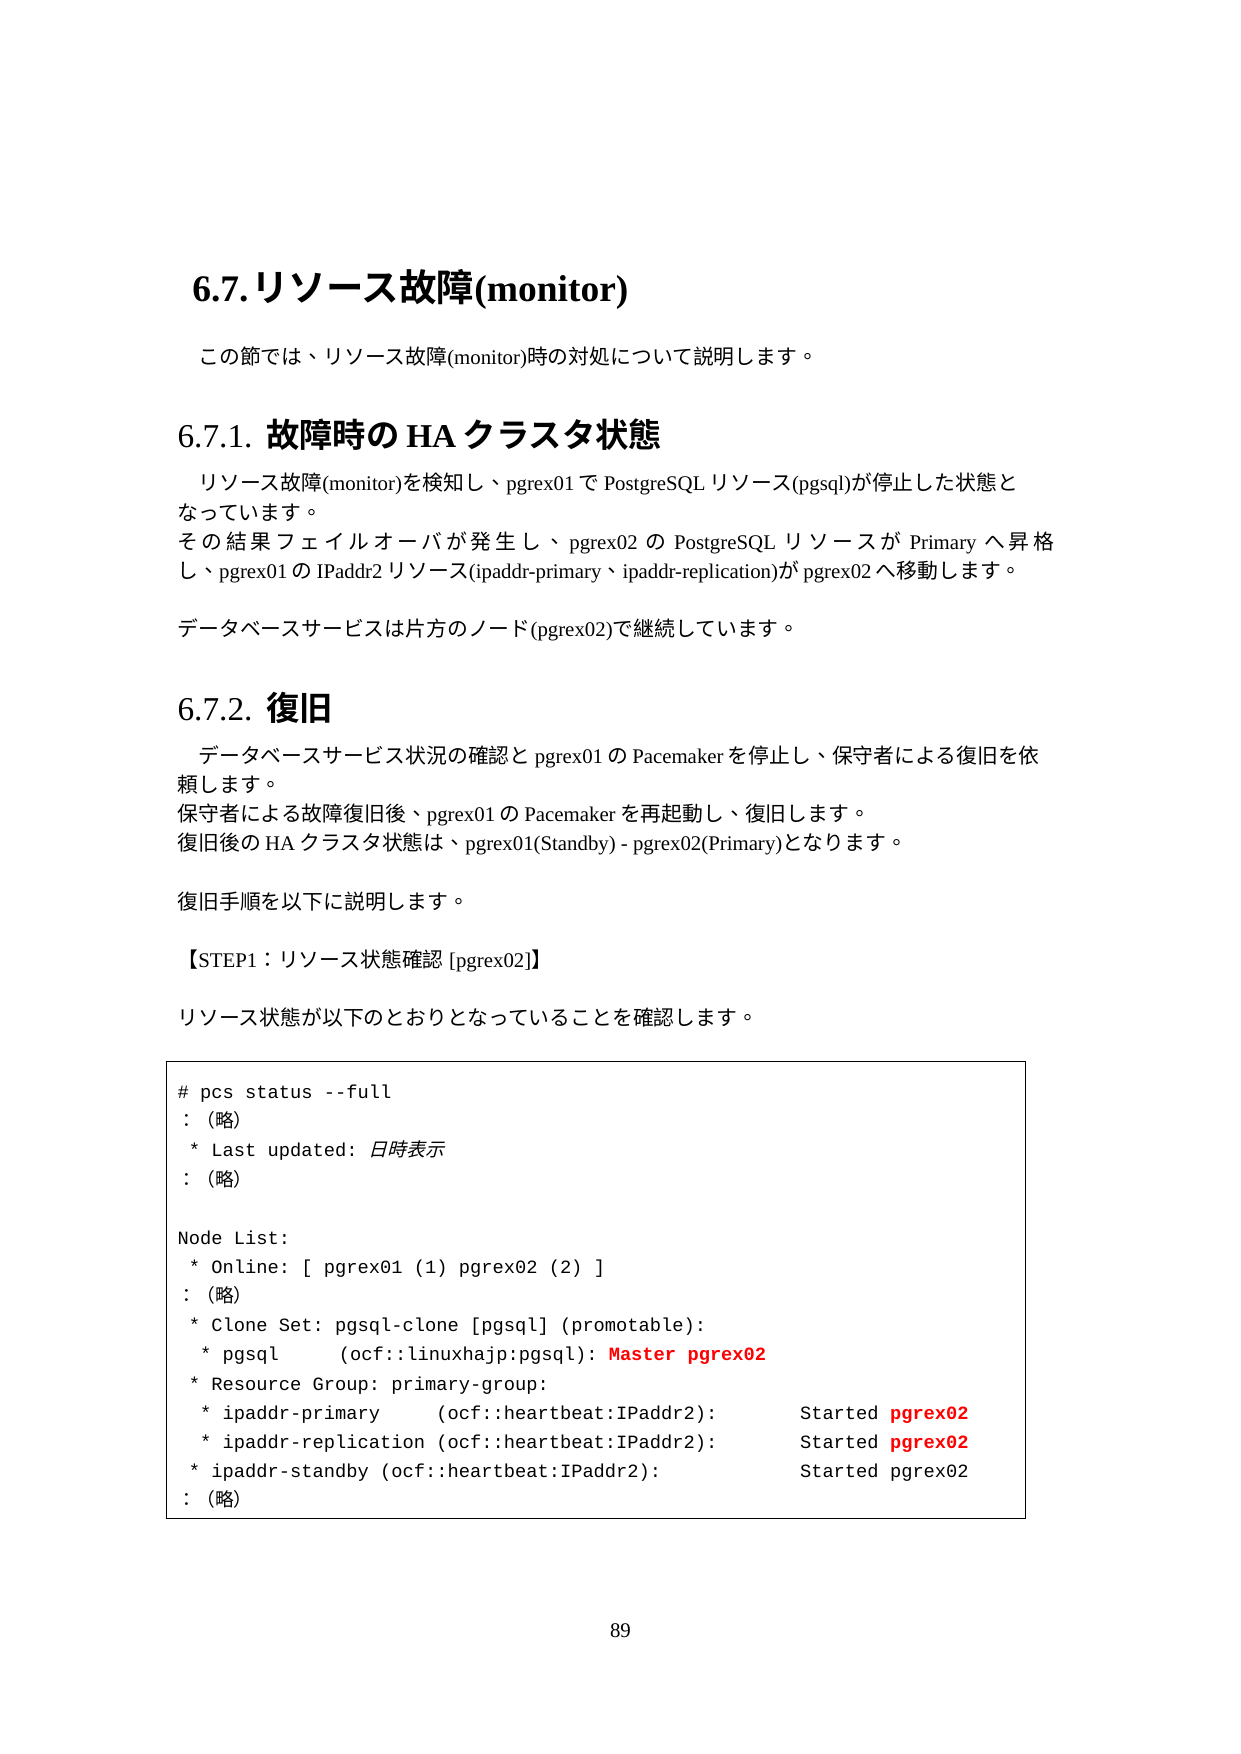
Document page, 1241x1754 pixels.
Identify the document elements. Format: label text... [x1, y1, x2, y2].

subtitle 復旧 [177, 684, 1063, 730]
text 保守者による故障復旧後、pgrex01のPacemakerを再起動し、復旧します。 [177, 799, 1054, 828]
text その結果フェイルオーバが発生し、pgrex02のPostgreSQLリソースがPrimaryへ昇格し、pgrex01のIPaddr2リソース(ipaddr-primary、ipaddr-replication)がpgrex02へ移動します。 [177, 526, 1054, 584]
text リソース故障(monitor)を検知し、pgrex01でPostgreSQLリソース(pgsql)が停止した状態となっています。 [177, 468, 1054, 526]
text この節では、リソース故障(monitor)時の対処について説明します。 [177, 341, 1054, 370]
subtitle 故障時のHAクラスタ状態 [177, 412, 1063, 457]
table_header # pcs status --full ：（略） * Last updated: 日時表示 ：（略） Node List: * Online: [ pgrex01 (1) pgrex02 (2) ] ：（略） * Clone Set: pgsql-clone [pgsql] (promotable): * pgsql (ocf::linuxhajp:pgsql): Master pgrex02 * Resource Group: primary-group: * ipaddr-primary (ocf::heartbeat:IPaddr2): Started pgrex02 * ipaddr-replication (ocf::heartbeat:IPaddr2): Started pgrex02 * ipaddr-standby (ocf::heartbeat:IPaddr2): Started pgrex02 ：（略） [167, 1062, 1025, 1518]
text データベースサービスは片方のノード(pgrex02)で継続しています。 [177, 614, 1054, 643]
subtitle リソース故障(monitor) [192, 261, 1063, 312]
text 【STEP1：リソース状態確認 [pgrex02]】 [177, 944, 1054, 974]
text リソース状態が以下のとおりとなっていることを確認します。 [177, 1003, 1054, 1032]
text データベースサービス状況の確認とpgrex01のPacemakerを停止し、保守者による復旧を依頼します。 [177, 740, 1054, 799]
text 復旧後のHAクラスタ状態は、pgrex01(Standby) - pgrex02(Primary)となります。 [177, 828, 1054, 857]
text 復旧手順を以下に説明します。 [177, 886, 1054, 915]
